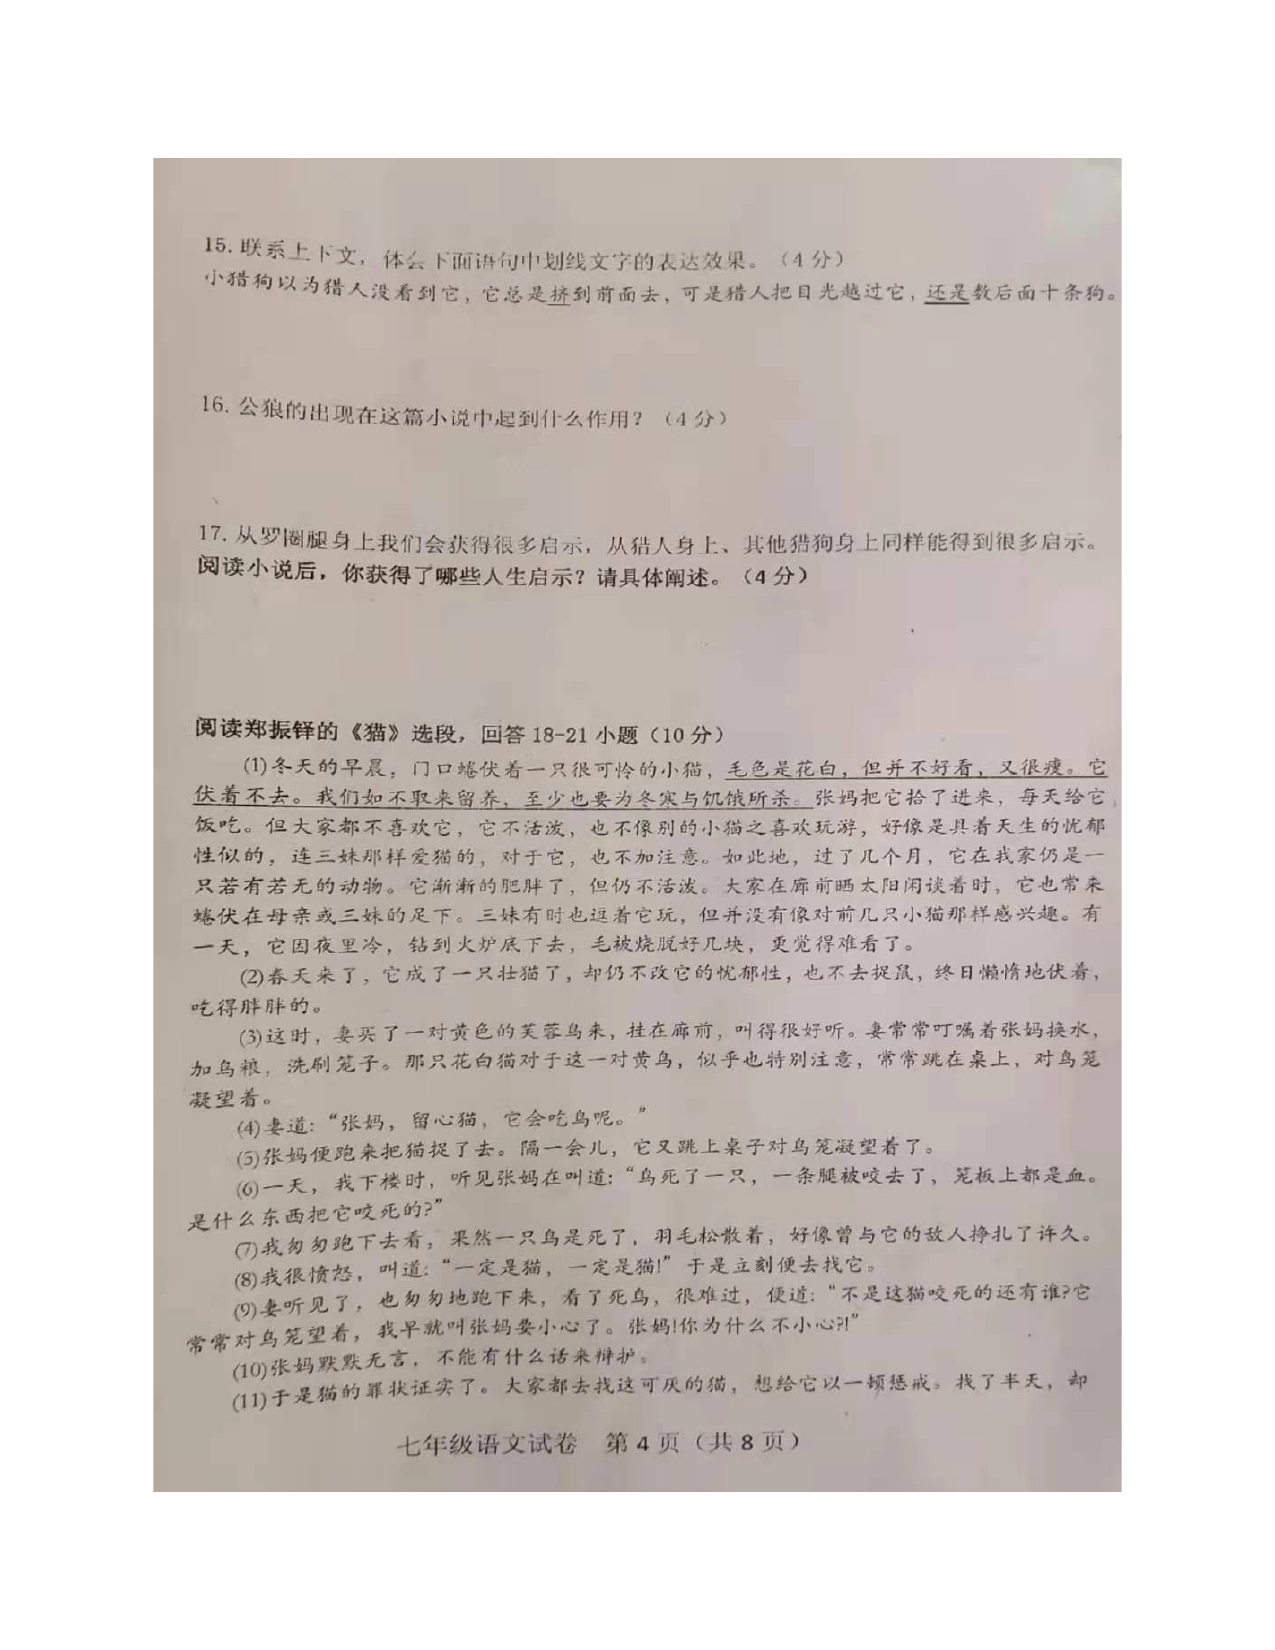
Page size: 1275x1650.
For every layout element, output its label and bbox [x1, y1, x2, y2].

picture [153, 158, 1122, 1492]
